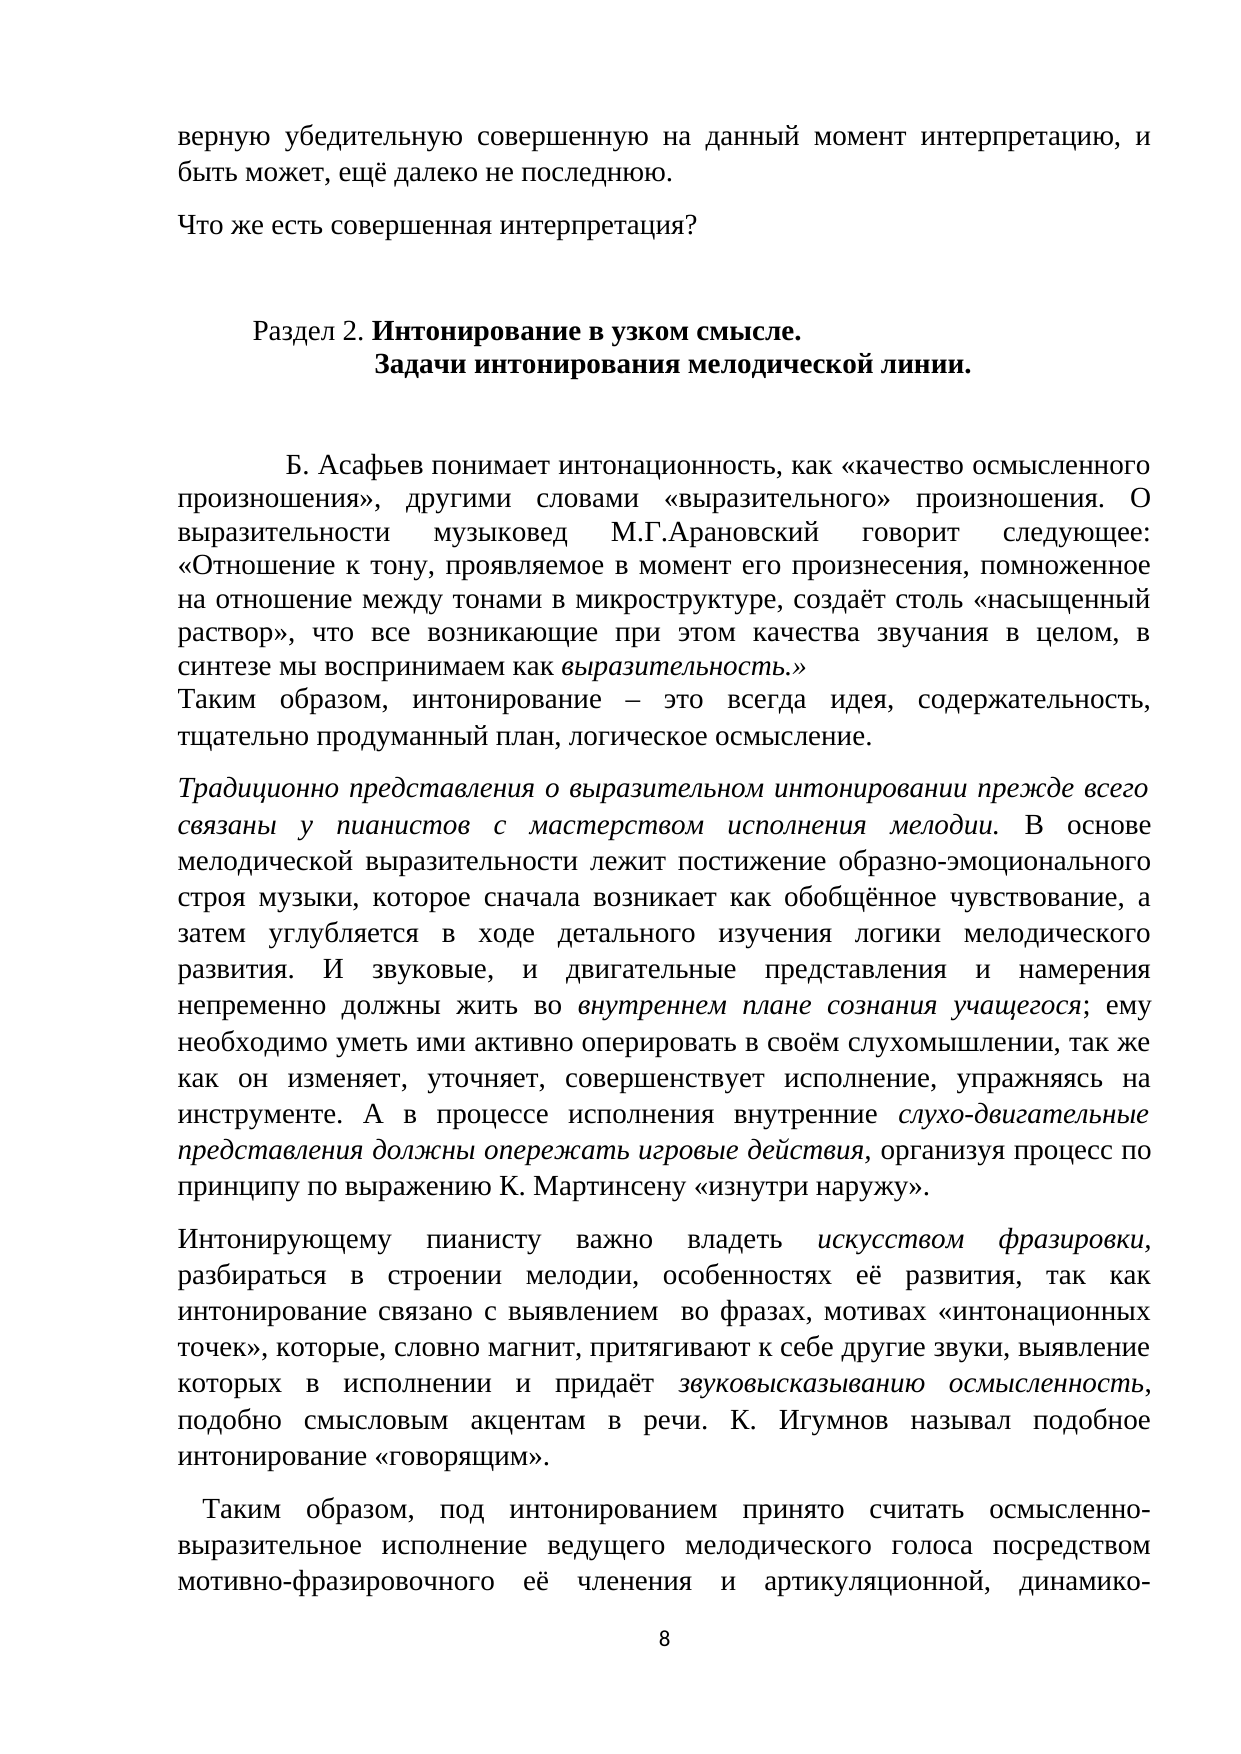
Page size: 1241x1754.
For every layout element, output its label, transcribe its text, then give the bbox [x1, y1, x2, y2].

text Б. Асафьев понимает интонационность, как «качество осмысленного произношения», другими словами «выразительного» произношения. О выразительности музыковед М.Г.Арановский говорит следующее: «Отношение к тону, проявляемое в момент его произнесения, помноженное на отношение между тонами в микроструктуре, создаёт столь «насыщенный раствор», что все возникающие при этом качества звучания в целом, в синтезе мы воспринимаем как выразительность.» [177, 447, 1152, 682]
text Традиционно представления о выразительном интонировании прежде всего связаны у пианистов с мастерством исполнения мелодии. В основе мелодической выразительности лежит постижение образно-эмоционального строя музыки, которое сначала возникает как обобщённое чувствование, а затем углубляется в ходе детального изучения логики мелодического развития. И звуковые, и двигательные представления и намерения непременно должны жить во внутреннем плане сознания учащегося; ему необходимо уметь ими активно оперировать в своём слухомышлении, так же как он изменяет, уточняет, совершенствует исполнение, упражняясь на инструменте. А в процессе исполнения внутренние слухо-двигательные представления должны опережать игровые действия, организуя процесс по принципу по выражению К. Мартинсену «изнутри наружу». [177, 771, 1152, 1202]
text Что же есть совершенная интерпретация? [177, 207, 1152, 241]
text Таким образом, интонирование – это всегда идея, содержательность, тщательно продуманный план, логическое осмысление. [177, 682, 1152, 751]
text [177, 118, 1152, 188]
text Раздел 2. Интонирование в узком смысле. [177, 313, 1152, 346]
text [177, 1491, 1152, 1597]
text Задачи интонирования мелодической линии. [177, 346, 1152, 380]
text Интонирующему пианисту важно владеть искусством фразировки, разбираться в строении мелодии, особенностях её развития, так как интонирование связано с выявлением во фразах, мотивах «интонационных точек», которые, словно магнит, притягивают к себе другие звуки, выявление которых в исполнении и придаёт звуковысказыванию осмысленность, подобно смысловым акцентам в речи. К. Игумнов называл подобное интонирование «говорящим». [177, 1221, 1152, 1471]
